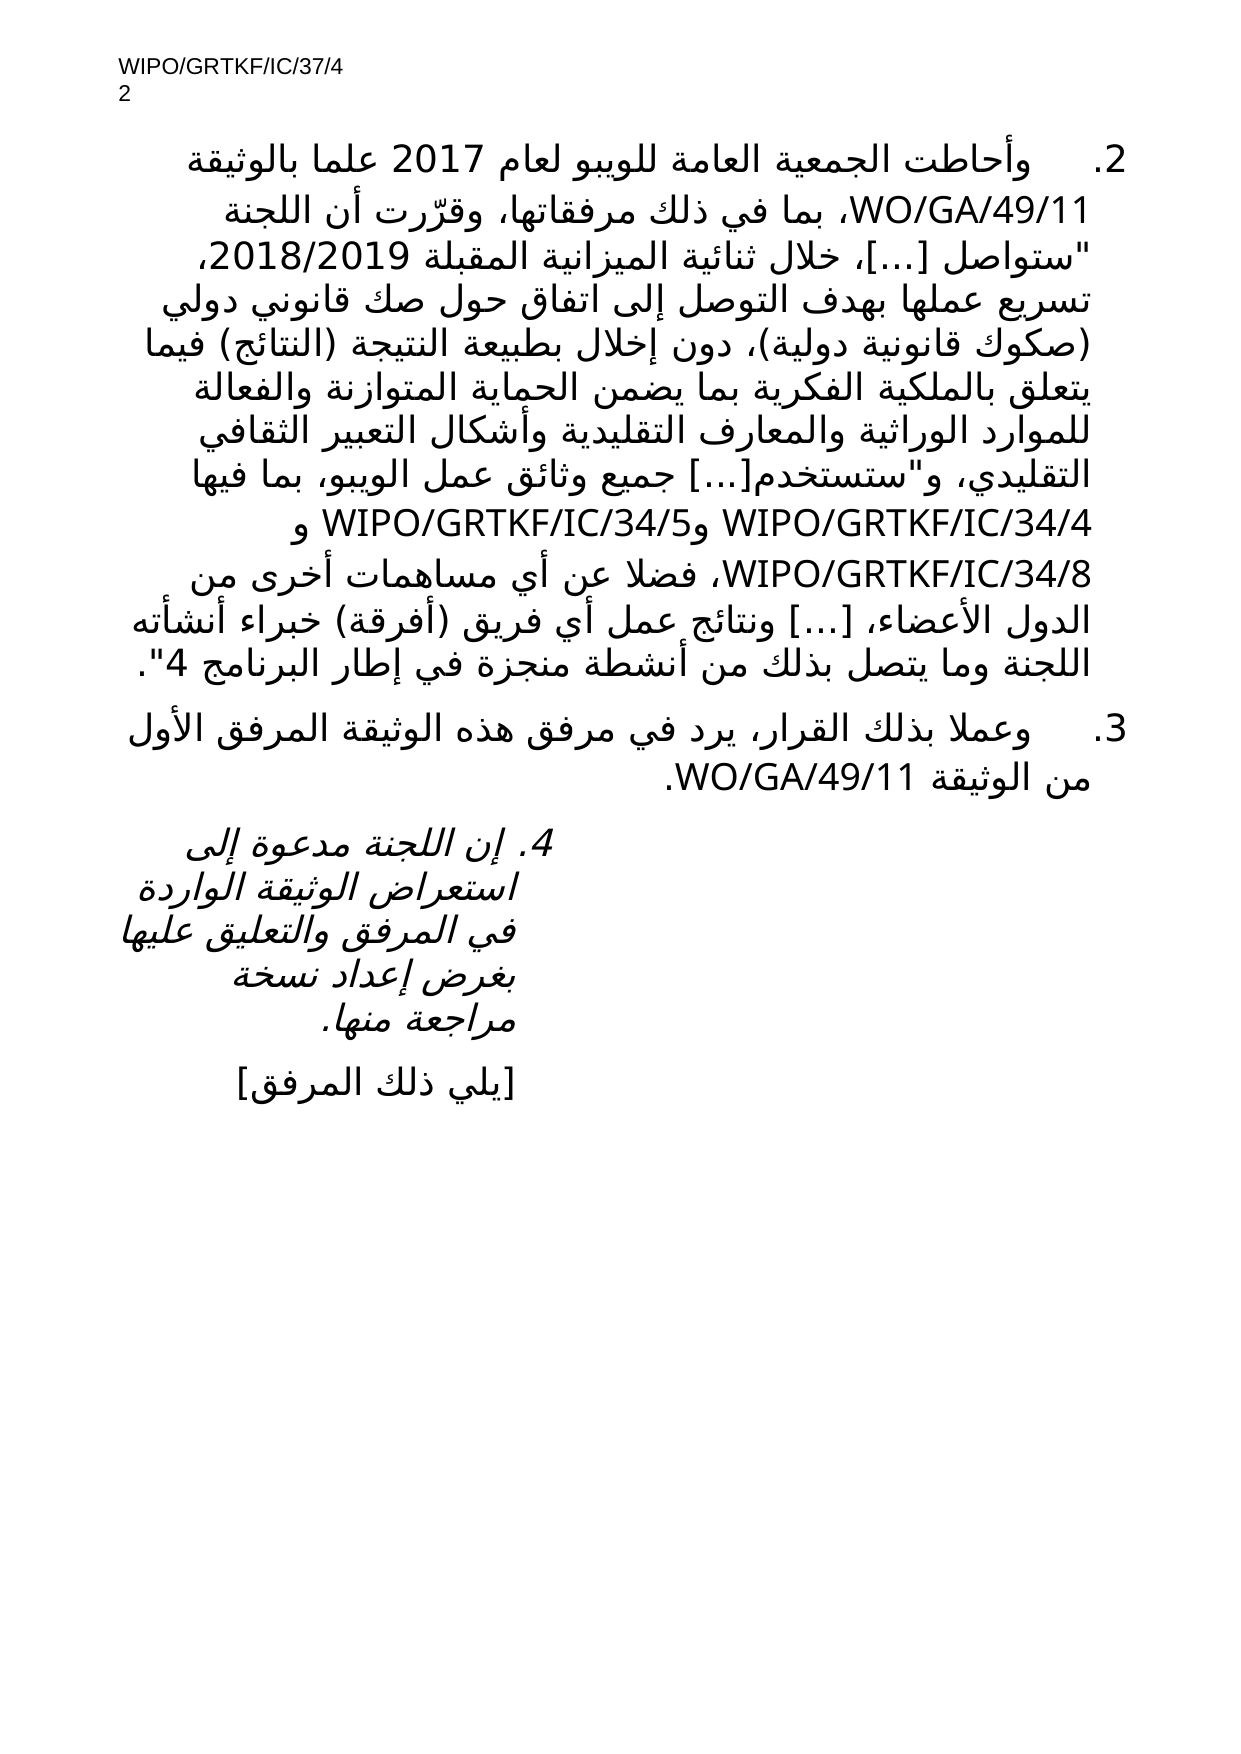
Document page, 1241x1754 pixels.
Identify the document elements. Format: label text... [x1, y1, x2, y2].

text وعملا بذلك القرار، يرد في مرفق هذه الوثيقة المرفق الأول من الوثيقة WO/GA/49/11. [118, 706, 1092, 801]
text إن اللجنة مدعوة إلى استعراض الوثيقة الواردة في المرفق والتعليق عليها بغرض إعداد نسخة مراجعة منها. [118, 822, 516, 1040]
text وأحاطت الجمعية العامة للويبو لعام 2017 علما بالوثيقة WO/GA/49/11، بما في ذلك مرفقاتها، وقرّرت أن اللجنة "ستواصل [...]، خلال ثنائية الميزانية المقبلة 2018/2019، تسريع عملها بهدف التوصل إلى اتفاق حول صك قانوني دولي (صكوك قانونية دولية)، دون إخلال بطبيعة النتيجة (النتائج) فيما يتعلق بالملكية الفكرية بما يضمن الحماية المتوازنة والفعالة للموارد الوراثية والمعارف التقليدية وأشكال التعبير الثقافي التقليدي، و"ستستخدم[...] جميع وثائق عمل الويبو، بما فيها WIPO/GRTKF/IC/34/4 وWIPO/GRTKF/IC/34/5 وWIPO/GRTKF/IC/34/8، فضلا عن أي مساهمات أخرى من الدول الأعضاء، [...] ونتائج عمل أي فريق (أفرقة) خبراء أنشأته اللجنة وما يتصل بذلك من أنشطة منجزة في إطار البرنامج 4". [118, 132, 1092, 686]
text [يلي ذلك المرفق] [118, 1061, 516, 1104]
